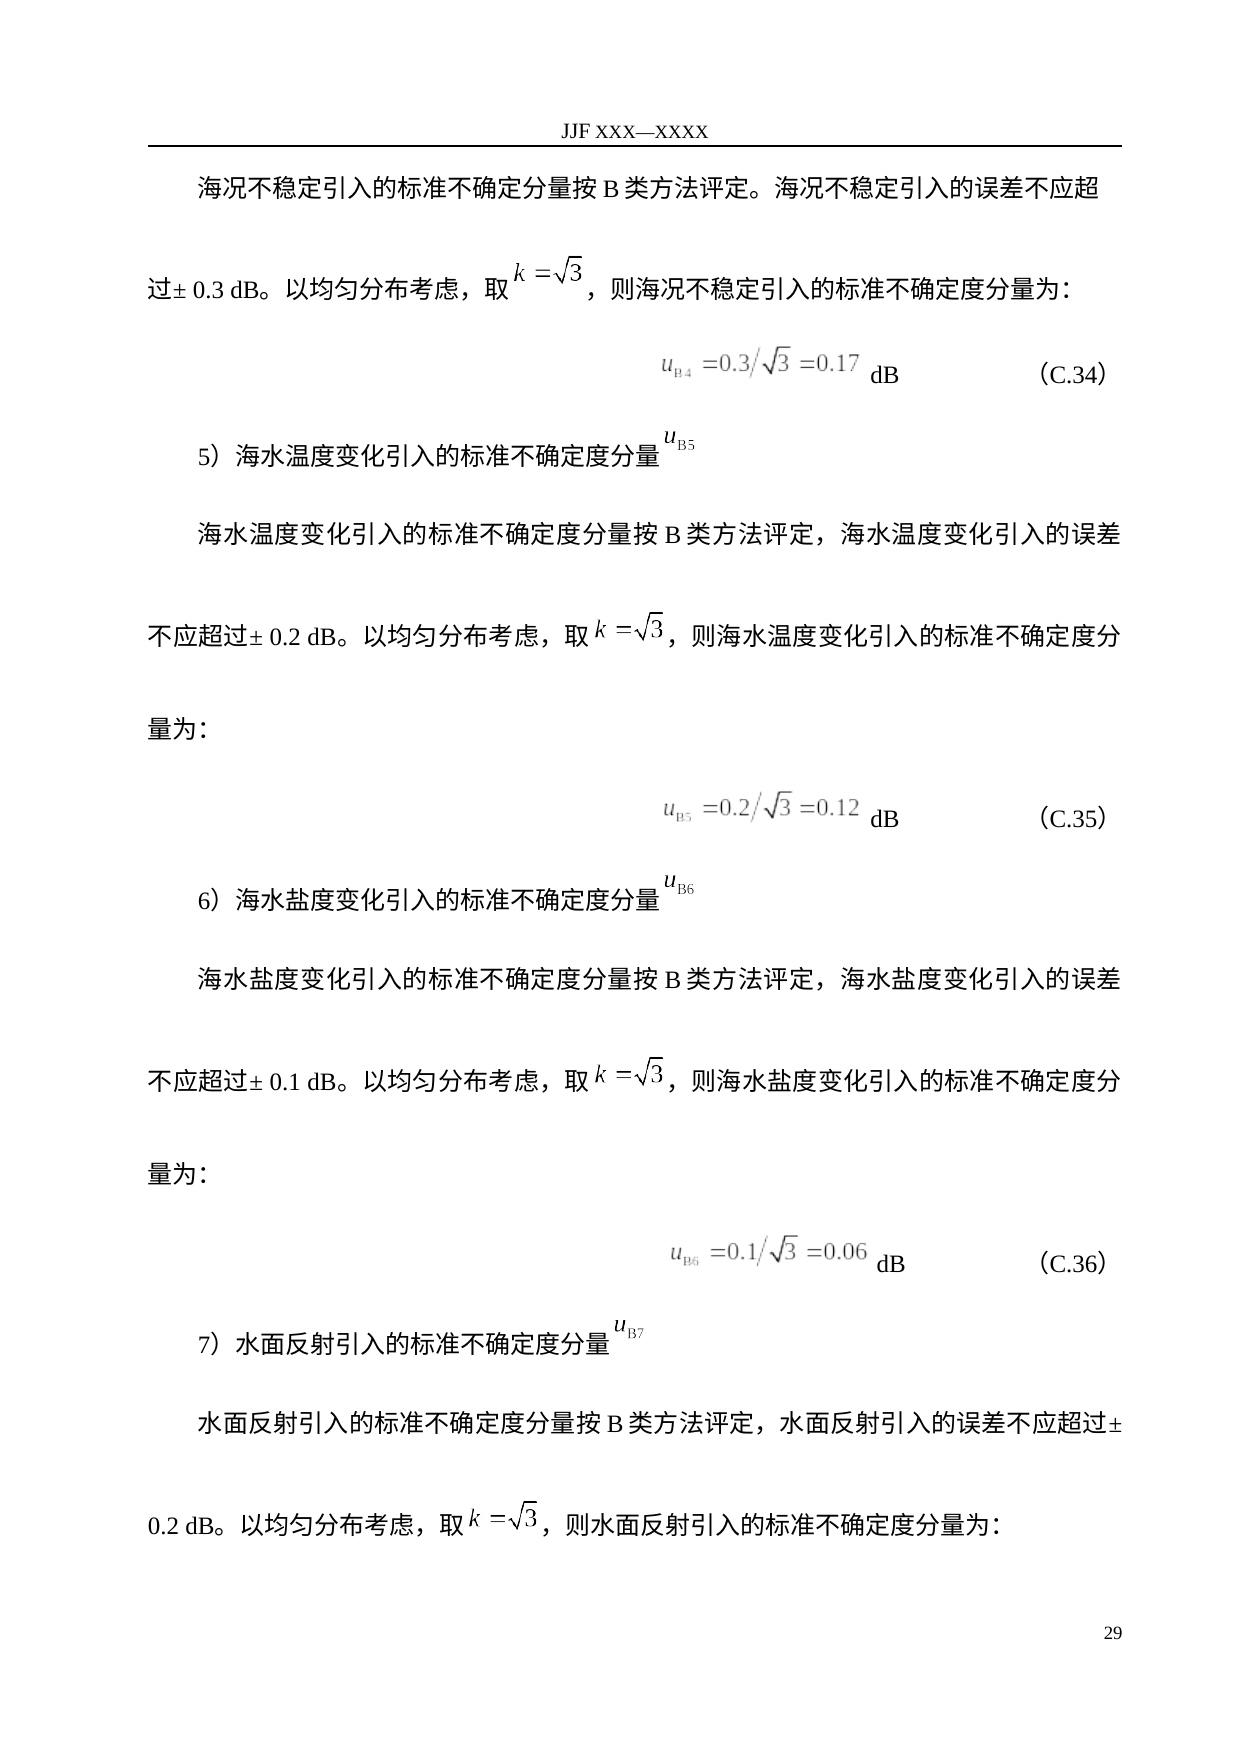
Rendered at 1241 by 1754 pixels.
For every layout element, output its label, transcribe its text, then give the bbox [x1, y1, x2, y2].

text 水面反射引入的标准不确定度分量按B类方法评定，水面反射引入的误差不应超过± 0.2 dB。以均匀分布考虑，取，则水面反射引入的标准不确定度分量为： [148, 1389, 1122, 1552]
text 海水温度变化引入的标准不确定度分量按B类方法评定，海水温度变化引入的误差不应超过± 0.2 dB。以均匀分布考虑，取，则海水温度变化引入的标准不确定度分量为： [148, 501, 1122, 761]
text 6）海水盐度变化引入的标准不确定度分量 [148, 862, 1122, 927]
text dB （C.36） [148, 1223, 1122, 1288]
text 5）海水温度变化引入的标准不确定度分量 [148, 417, 1122, 482]
text 海水盐度变化引入的标准不确定度分量按B类方法评定，海水盐度变化引入的误差不应超过± 0.1 dB。以均匀分布考虑，取，则海水盐度变化引入的标准不确定度分量为： [148, 945, 1122, 1205]
text 海况不稳定引入的标准不确定分量按B类方法评定。海况不稳定引入的误差不应超过± 0.3 dB。以均匀分布考虑，取，则海况不稳定引入的标准不确定度分量为： [148, 154, 1122, 316]
text 7）水面反射引入的标准不确定度分量 [148, 1306, 1122, 1371]
text dB （C.35） [148, 779, 1122, 844]
text dB （C.34） [148, 334, 1122, 399]
